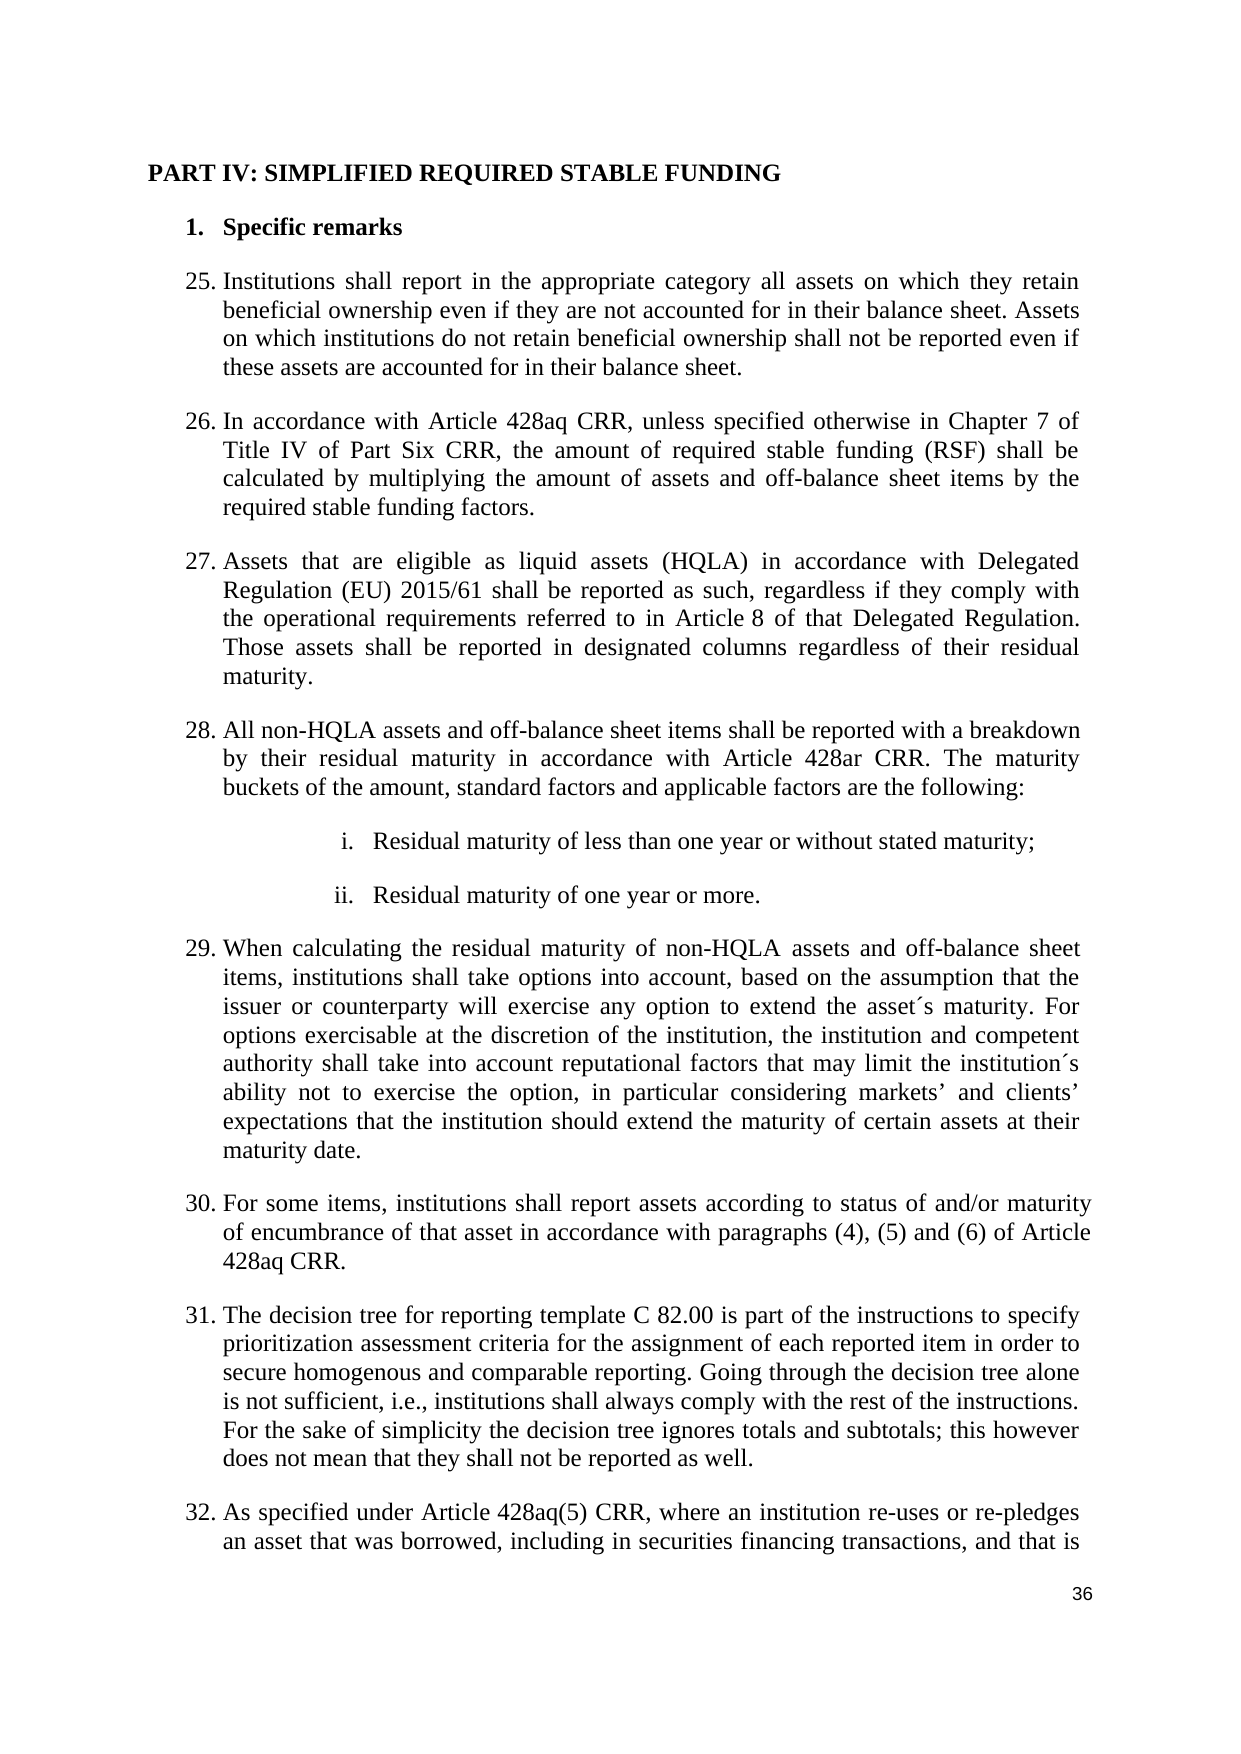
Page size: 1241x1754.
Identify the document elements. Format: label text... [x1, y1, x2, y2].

list The decision tree for reporting template C 82.00 is part of the instructions to specify prioritization assessment criteria for the assignment of each reported item in order to secure homogenous and comparable reporting. Going through the decision tree alone is not sufficient, i.e., institutions shall always comply with the rest of the instructions. For the sake of simplicity the decision tree ignores totals and subtotals; this however does not mean that they shall not be reported as well. [185, 1300, 1081, 1472]
list Institutions shall report in the appropriate category all assets on which they retain beneficial ownership even if they are not accounted for in their balance sheet. Assets on which institutions do not retain beneficial ownership shall not be reported even if these assets are accounted for in their balance sheet. [185, 266, 1081, 381]
list Assets that are eligible as liquid assets (HQLA) in accordance with Delegated Regulation (EU) 2015/61 shall be reported as such, regardless if they comply with the operational requirements referred to in Article 8 of that Delegated Regulation. Those assets shall be reported in designated columns regardless of their residual maturity. [185, 546, 1080, 690]
list When calculating the residual maturity of non-HQLA assets and off-balance sheet items, institutions shall take options into account, based on the assumption that the issuer or counterparty will exercise any option to extend the asset´s maturity. For options exercisable at the discretion of the institution, the institution and competent authority shall take into account reputational factors that may limit the institution´s ability not to exercise the option, in particular considering markets’ and clients’ expectations that the institution should extend the maturity of certain assets at their maturity date. [185, 933, 1081, 1163]
list Residual maturity of less than one year or without stated maturity; [354, 826, 1092, 855]
list Residual maturity of one year or more. [354, 880, 1092, 908]
list In accordance with Article 428aq CRR, unless specified otherwise in Chapter 7 of Title IV of Part Six CRR, the amount of required stable funding (RSF) shall be calculated by multiplying the amount of assets and off-balance sheet items by the required stable funding factors. [185, 406, 1080, 521]
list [185, 1497, 1081, 1555]
list For some items, institutions shall report assets according to status of and/or maturity of encumbrance of that asset in accordance with paragraphs (4), (5) and (6) of Article 428aq CRR. [185, 1188, 1092, 1275]
text PART IV: SIMPLIFIED REQUIRED STABLE FUNDING [148, 158, 1092, 187]
list Specific remarks [185, 212, 1092, 241]
list All non-HQLA assets and off-balance sheet items shall be reported with a breakdown by their residual maturity in accordance with Article 428ar CRR. The maturity buckets of the amount, standard factors and applicable factors are the following: [185, 715, 1081, 801]
